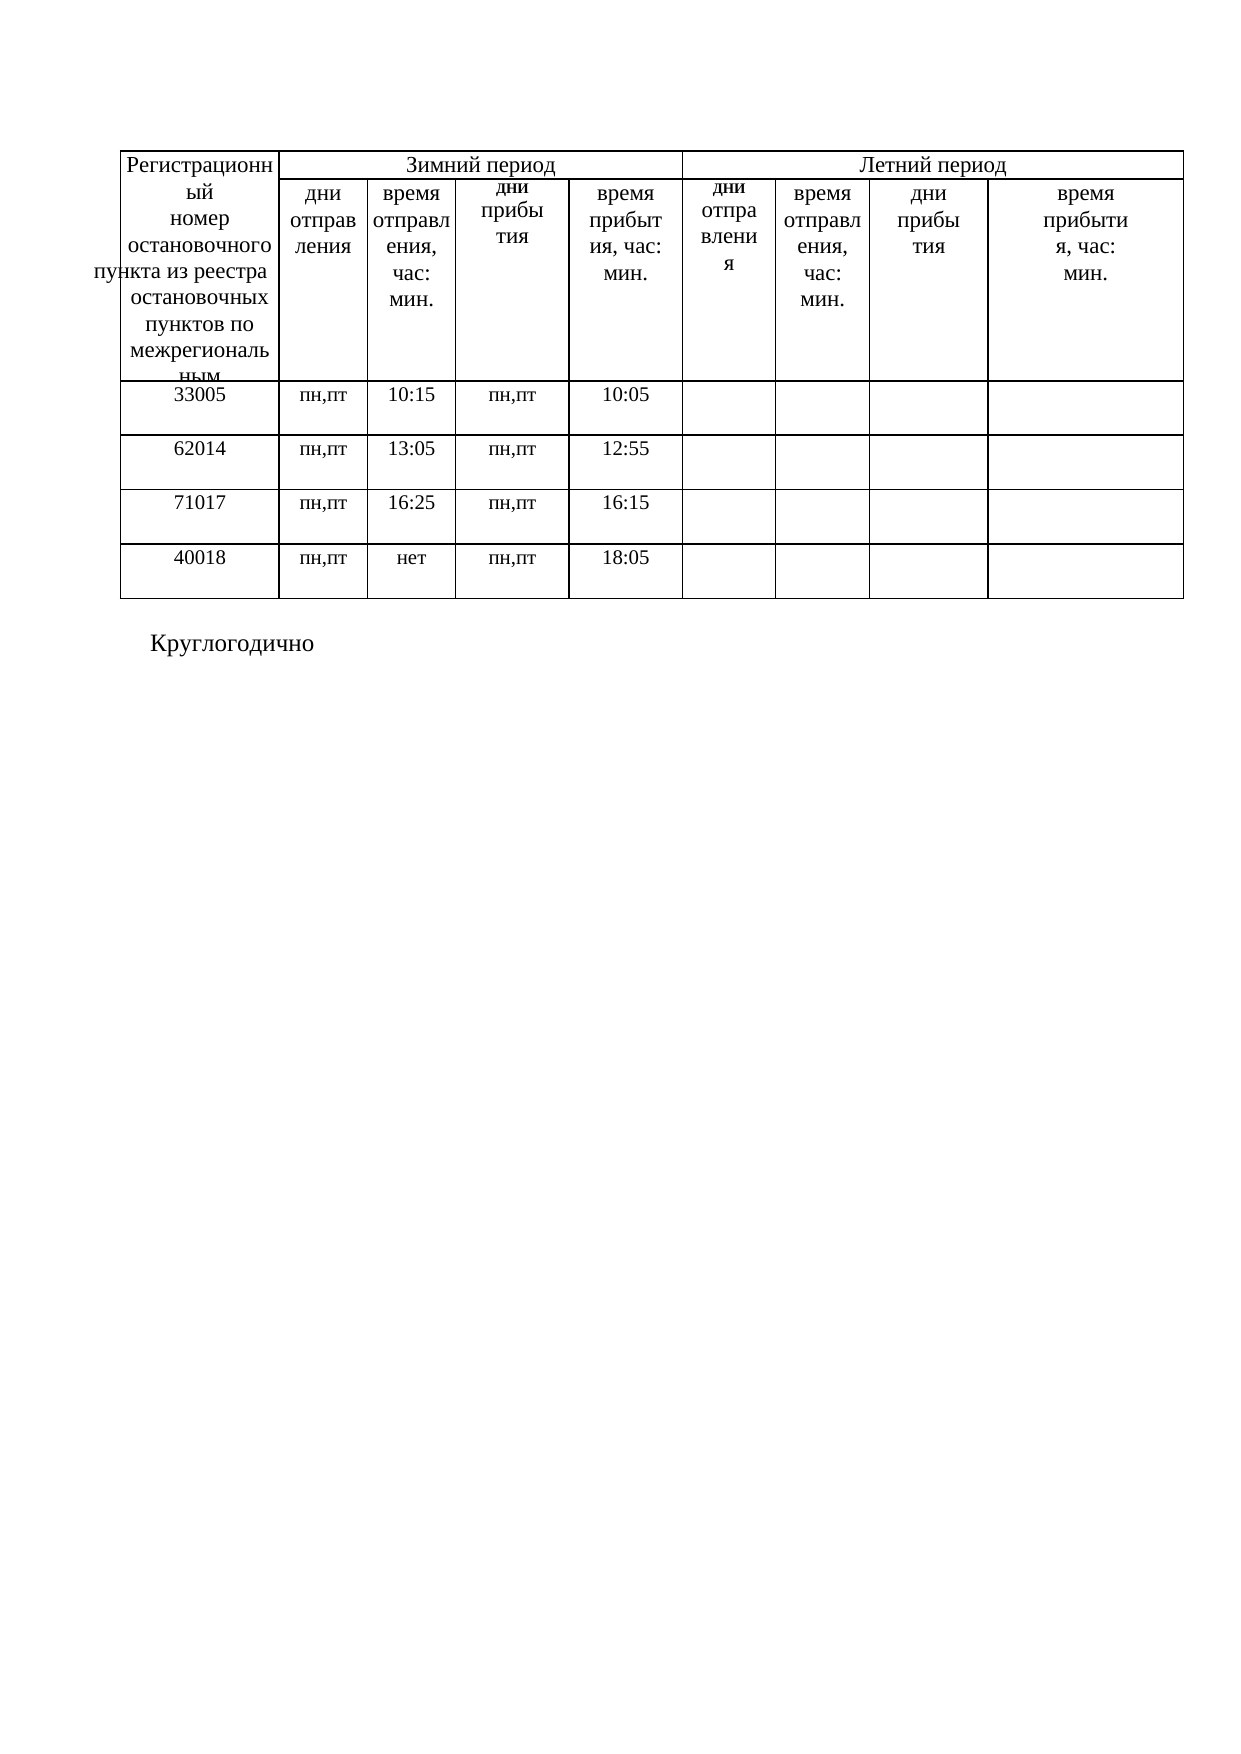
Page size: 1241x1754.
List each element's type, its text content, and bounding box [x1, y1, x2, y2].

table_cell пн,пт [456, 490, 568, 543]
table_cell время отправл ения, час: мин. [776, 180, 869, 380]
table_cell пн,пт [280, 490, 367, 543]
table_cell [870, 490, 987, 543]
table_cell пн,пт [456, 545, 568, 597]
table_cell 33005 [121, 382, 278, 434]
table_cell [683, 382, 775, 434]
table_cell 10:05 [570, 382, 682, 434]
table_cell [776, 490, 869, 543]
table_cell время отправл ения, час: мин. [368, 180, 455, 380]
table_header Зимний период [280, 152, 682, 178]
table_cell время прибыт ия, час: мин. [570, 180, 682, 380]
table_cell пн,пт [456, 436, 568, 489]
table_cell 13:05 [368, 436, 455, 489]
table_cell [989, 436, 1183, 489]
table_cell ДНИ прибы тия [456, 180, 568, 380]
table_cell [683, 490, 775, 543]
table_cell [683, 436, 775, 489]
table_cell [870, 545, 987, 597]
table_cell время прибыти я, час: мин. [989, 180, 1183, 380]
table_cell [776, 436, 869, 489]
table_cell 71017 [121, 490, 278, 543]
table_cell пн,пт [280, 436, 367, 489]
table_cell [870, 436, 987, 489]
table_cell пн,пт [280, 545, 367, 597]
table_cell [989, 382, 1183, 434]
table_cell [989, 490, 1183, 543]
table_cell [870, 382, 987, 434]
table_cell 10:15 [368, 382, 455, 434]
table_cell дни прибы тия [870, 180, 987, 380]
table_cell [989, 545, 1183, 597]
table_cell 18:05 [570, 545, 682, 597]
table_header Летний период [683, 152, 1183, 178]
table_cell ДНИ отпра влени я [683, 180, 775, 380]
text Круглогодично [150, 628, 1090, 657]
table_cell дни отправ ления [280, 180, 367, 380]
table_cell 12:55 [570, 436, 682, 489]
table_cell [776, 382, 869, 434]
table_cell 62014 [121, 436, 278, 489]
table_cell 40018 [121, 545, 278, 597]
table_cell пн,пт [456, 382, 568, 434]
table_cell [683, 545, 775, 597]
table_cell 16:15 [570, 490, 682, 543]
table_cell [776, 545, 869, 597]
table_cell пн,пт [280, 382, 367, 434]
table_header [121, 152, 278, 380]
table_cell нет [368, 545, 455, 597]
table_cell 16:25 [368, 490, 455, 543]
